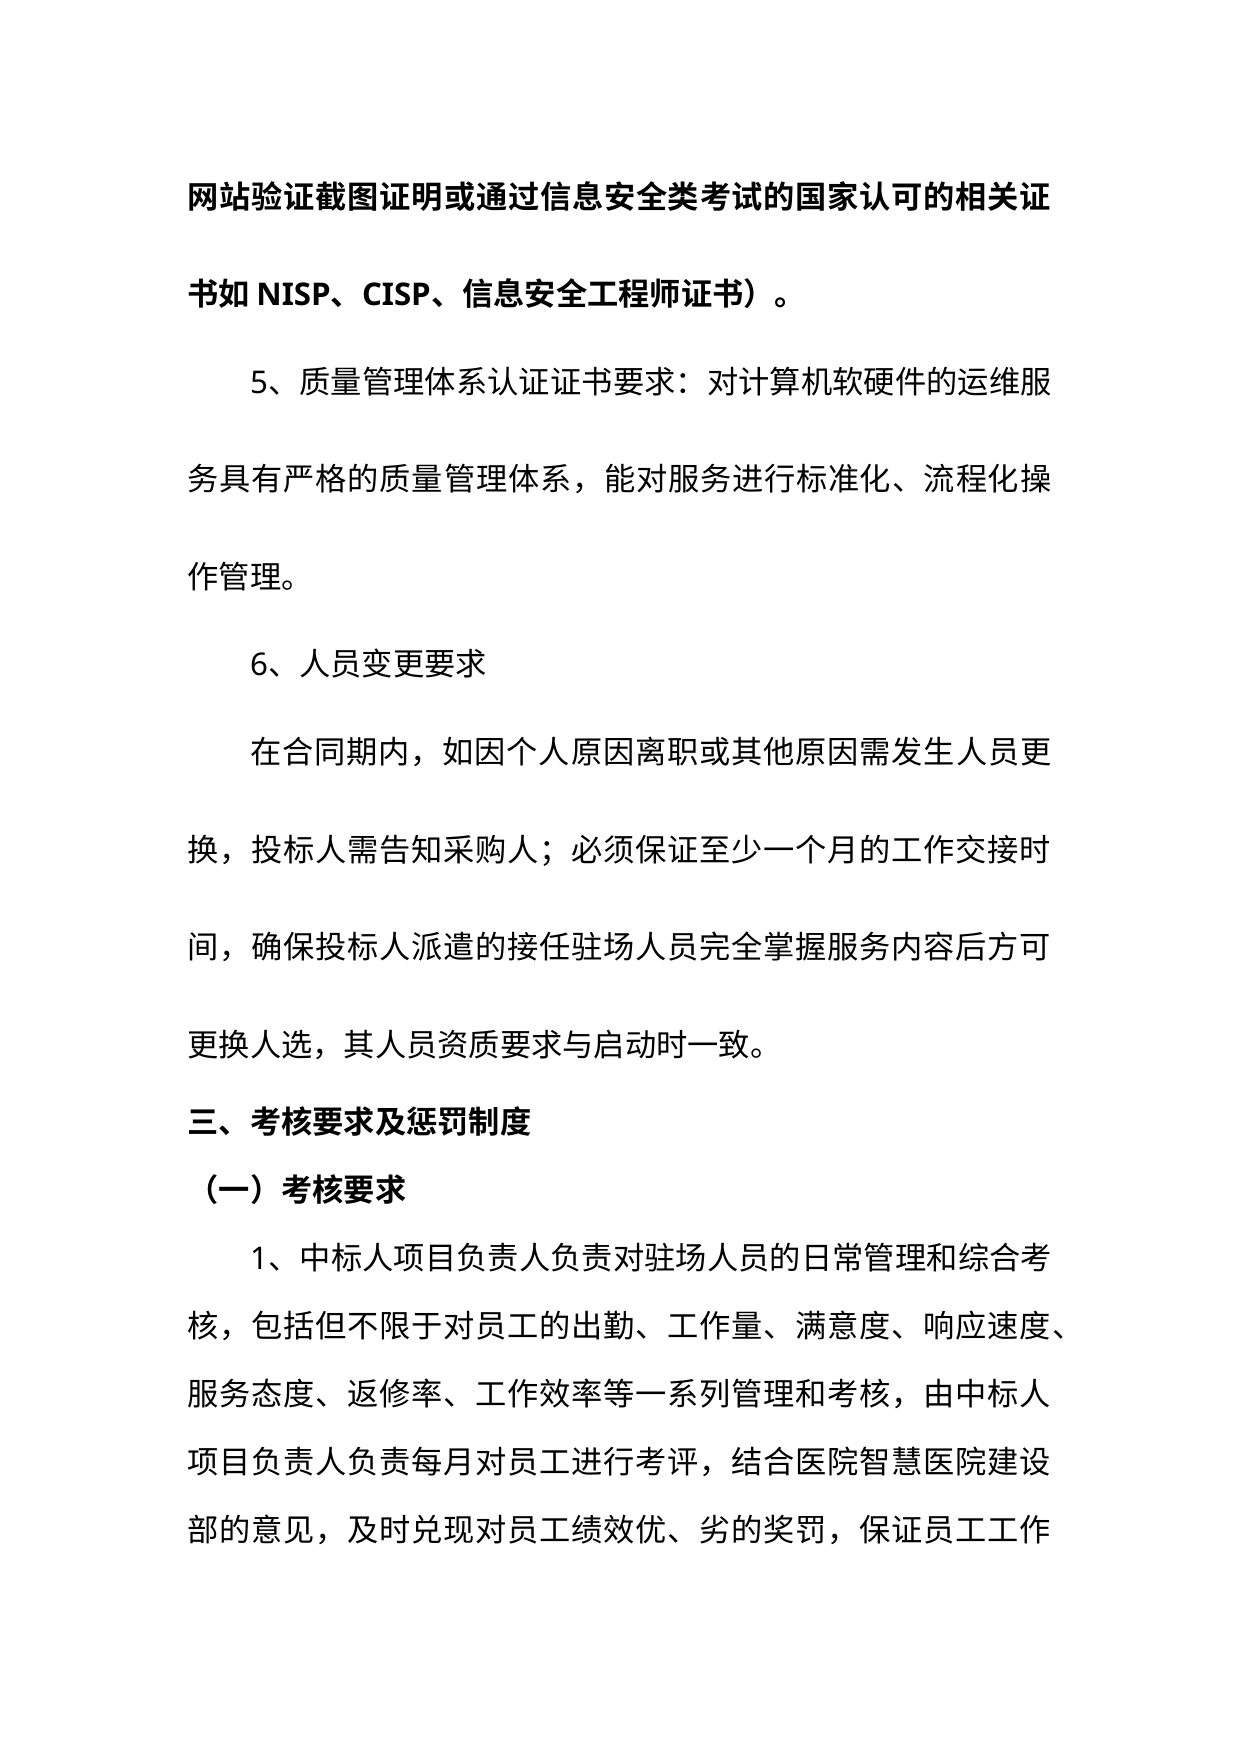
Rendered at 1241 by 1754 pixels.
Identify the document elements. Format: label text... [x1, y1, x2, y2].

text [187, 1233, 1053, 1550]
text 5、质量管理体系认证证书要求：对计算机软硬件的运维服务具有严格的质量管理体系，能对服务进行标准化、流程化操作管理。 [187, 347, 1053, 607]
text 在合同期内，如因个人原因离职或其他原因需发生人员更换，投标人需告知采购人；必须保证至少一个月的工作交接时间，确保投标人派遣的接任驻场人员完全掌握服务内容后方可更换人选，其人员资质要求与启动时一致。 [187, 717, 1053, 1075]
text （一）考核要求 [187, 1165, 1053, 1211]
list 三、考核要求及惩罚制度 [187, 1098, 1053, 1143]
text 6、人员变更要求 [187, 630, 1053, 695]
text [187, 162, 1053, 324]
